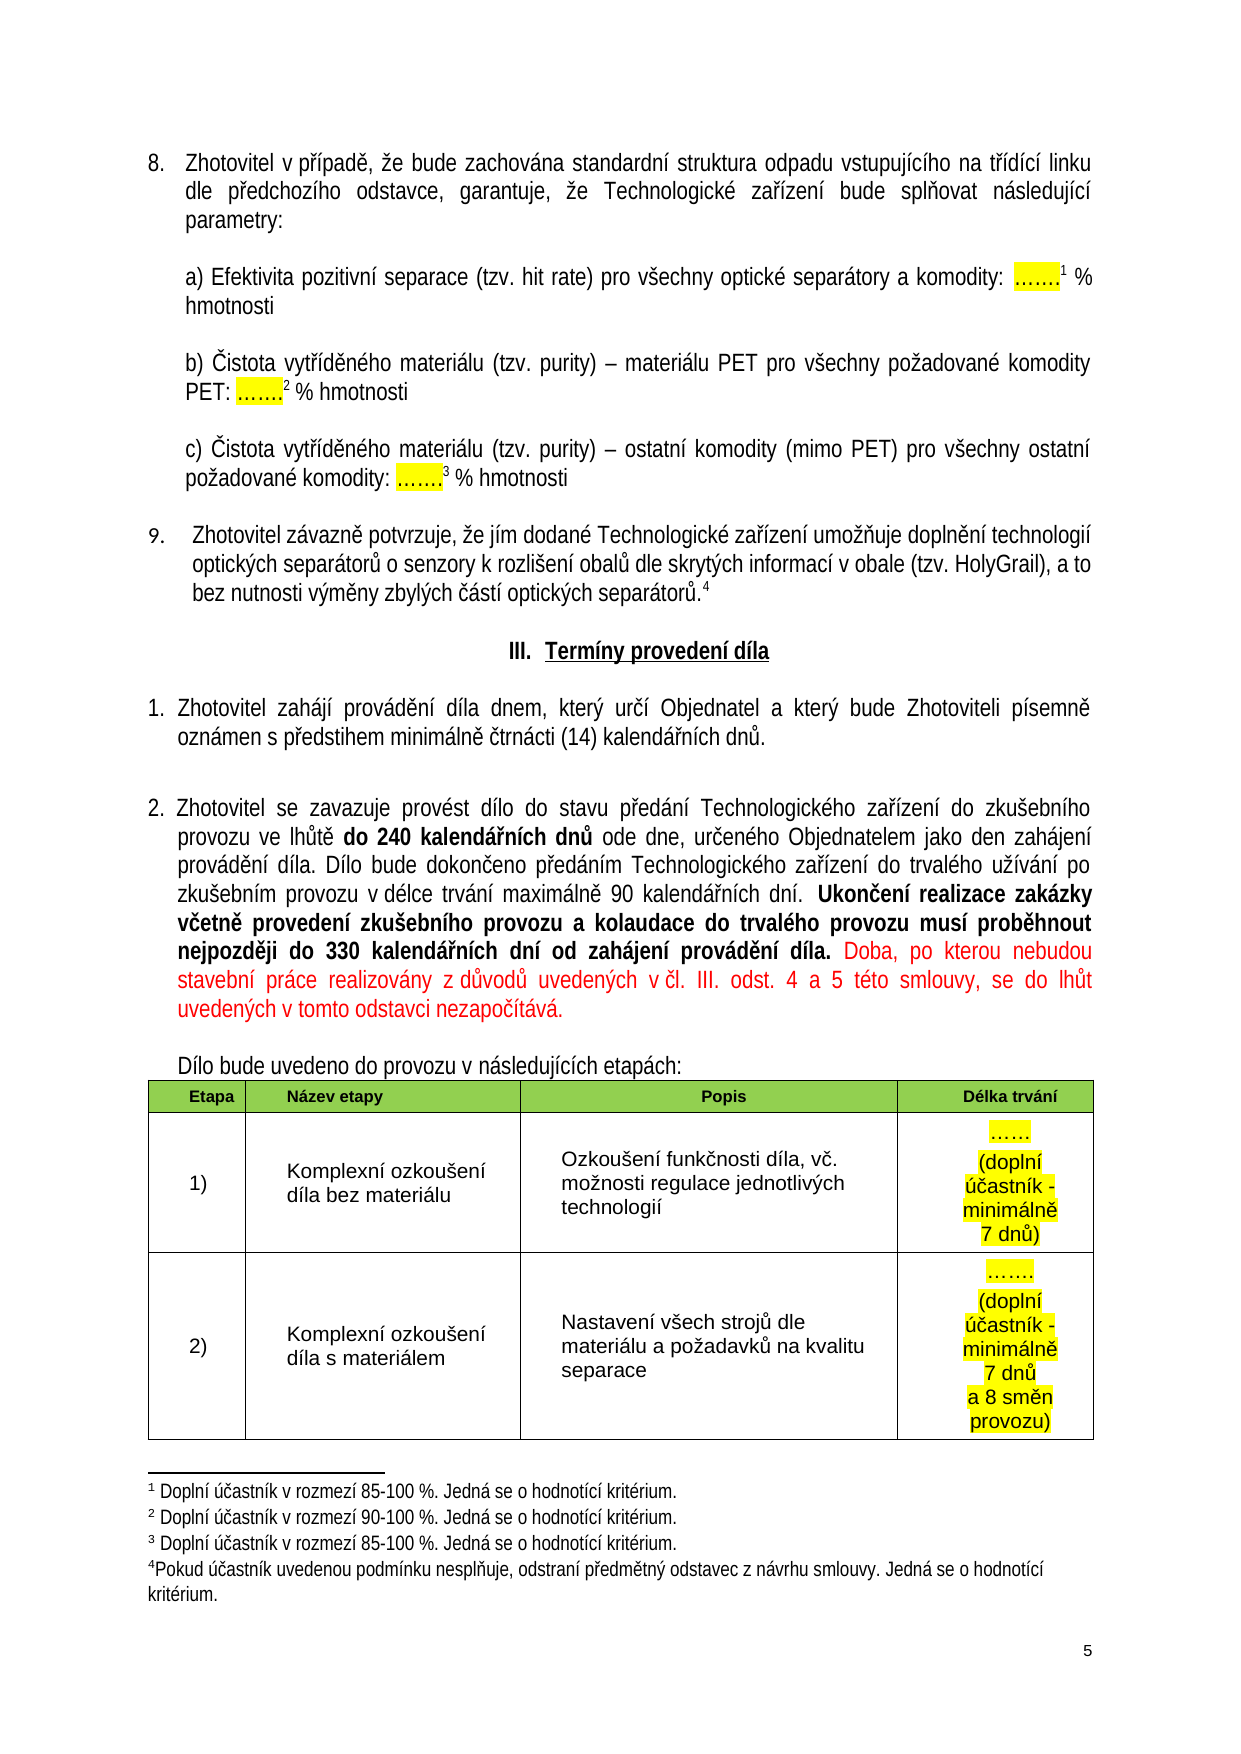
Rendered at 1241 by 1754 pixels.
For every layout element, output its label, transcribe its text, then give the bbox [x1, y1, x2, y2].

text a) Efektivita pozitivní separace (tzv. hit rate) pro všechny optické separátory a komodity: ……. % hmotnosti [185, 262, 1093, 319]
table_header Etapa [149, 1081, 245, 1112]
table_cell 1) [149, 1113, 245, 1252]
text 2. Zhotovitel se zavazuje provést dílo do stavu předání Technologického zařízení do zkušebního provozu ve lhůtě do 240 kalendářních dnů ode dne, určeného Objednatelem jako den zahájení provádění díla. Dílo bude dokončeno předáním Technologického zařízení do trvalého užívání po zkušebním provozu v délce trvání maximálně 90 kalendářních dní. Ukončení realizace zakázky včetně provedení zkušebního provozu a kolaudace do trvalého provozu musí proběhnout nejpozději do 330 kalendářních dní od zahájení provádění díla. Doba, po kterou nebudou stavební práce realizovány z důvodů uvedených v čl. III. odst. 4 a 5 této smlouvy, se do lhůt uvedených v tomto odstavci nezapočítává. [148, 793, 1093, 1022]
text Dílo bude uvedeno do provozu v následujících etapách: [177, 1051, 1093, 1079]
table_cell Ozkoušení funkčnosti díla, vč. možnosti regulace jednotlivých technologií [521, 1113, 897, 1252]
table_header Popis [521, 1081, 897, 1112]
list Termíny provedení díla [185, 636, 1093, 664]
table_cell 2) [149, 1253, 245, 1439]
list Zhotovitel v případě, že bude zachována standardní struktura odpadu vstupujícího na třídící linku dle předchozího odstavce, garantuje, že Technologické zařízení bude splňovat následující parametry: [148, 148, 1093, 233]
table_header Název etapy [246, 1081, 520, 1112]
text c) Čistota vytříděného materiálu (tzv. purity) – ostatní komodity (mimo PET) pro všechny ostatní požadované komodity: ……. % hmotnosti [185, 434, 1093, 491]
text 1. Zhotovitel zahájí provádění díla dnem, který určí Objednatel a který bude Zhotoviteli písemně oznámen s předstihem minimálně čtrnácti (14) kalendářních dnů. [148, 693, 1093, 750]
table_header Délka trvání [898, 1081, 1093, 1112]
text b) Čistota vytříděného materiálu (tzv. purity) – materiálu PET pro všechny požadované komodity PET: ……. % hmotnosti [185, 348, 1093, 405]
table_cell ……. (doplní účastník - minimálně 7 dnů a 8 směn provozu) [898, 1253, 1093, 1439]
table_cell Nastavení všech strojů dle materiálu a požadavků na kvalitu separace [521, 1253, 897, 1439]
table_cell Komplexní ozkoušení díla bez materiálu [246, 1113, 520, 1252]
table_cell Komplexní ozkoušení díla s materiálem [246, 1253, 520, 1439]
text 9. Zhotovitel závazně potvrzuje, že jím dodané Technologické zařízení umožňuje doplnění technologií optických separátorů o senzory k rozlišení obalů dle skrytých informací v obale (tzv. HolyGrail), a to bez nutnosti výměny zbylých částí optických separátorů. [148, 520, 1093, 607]
table_cell …… (doplní účastník - minimálně 7 dnů) [898, 1113, 1093, 1252]
